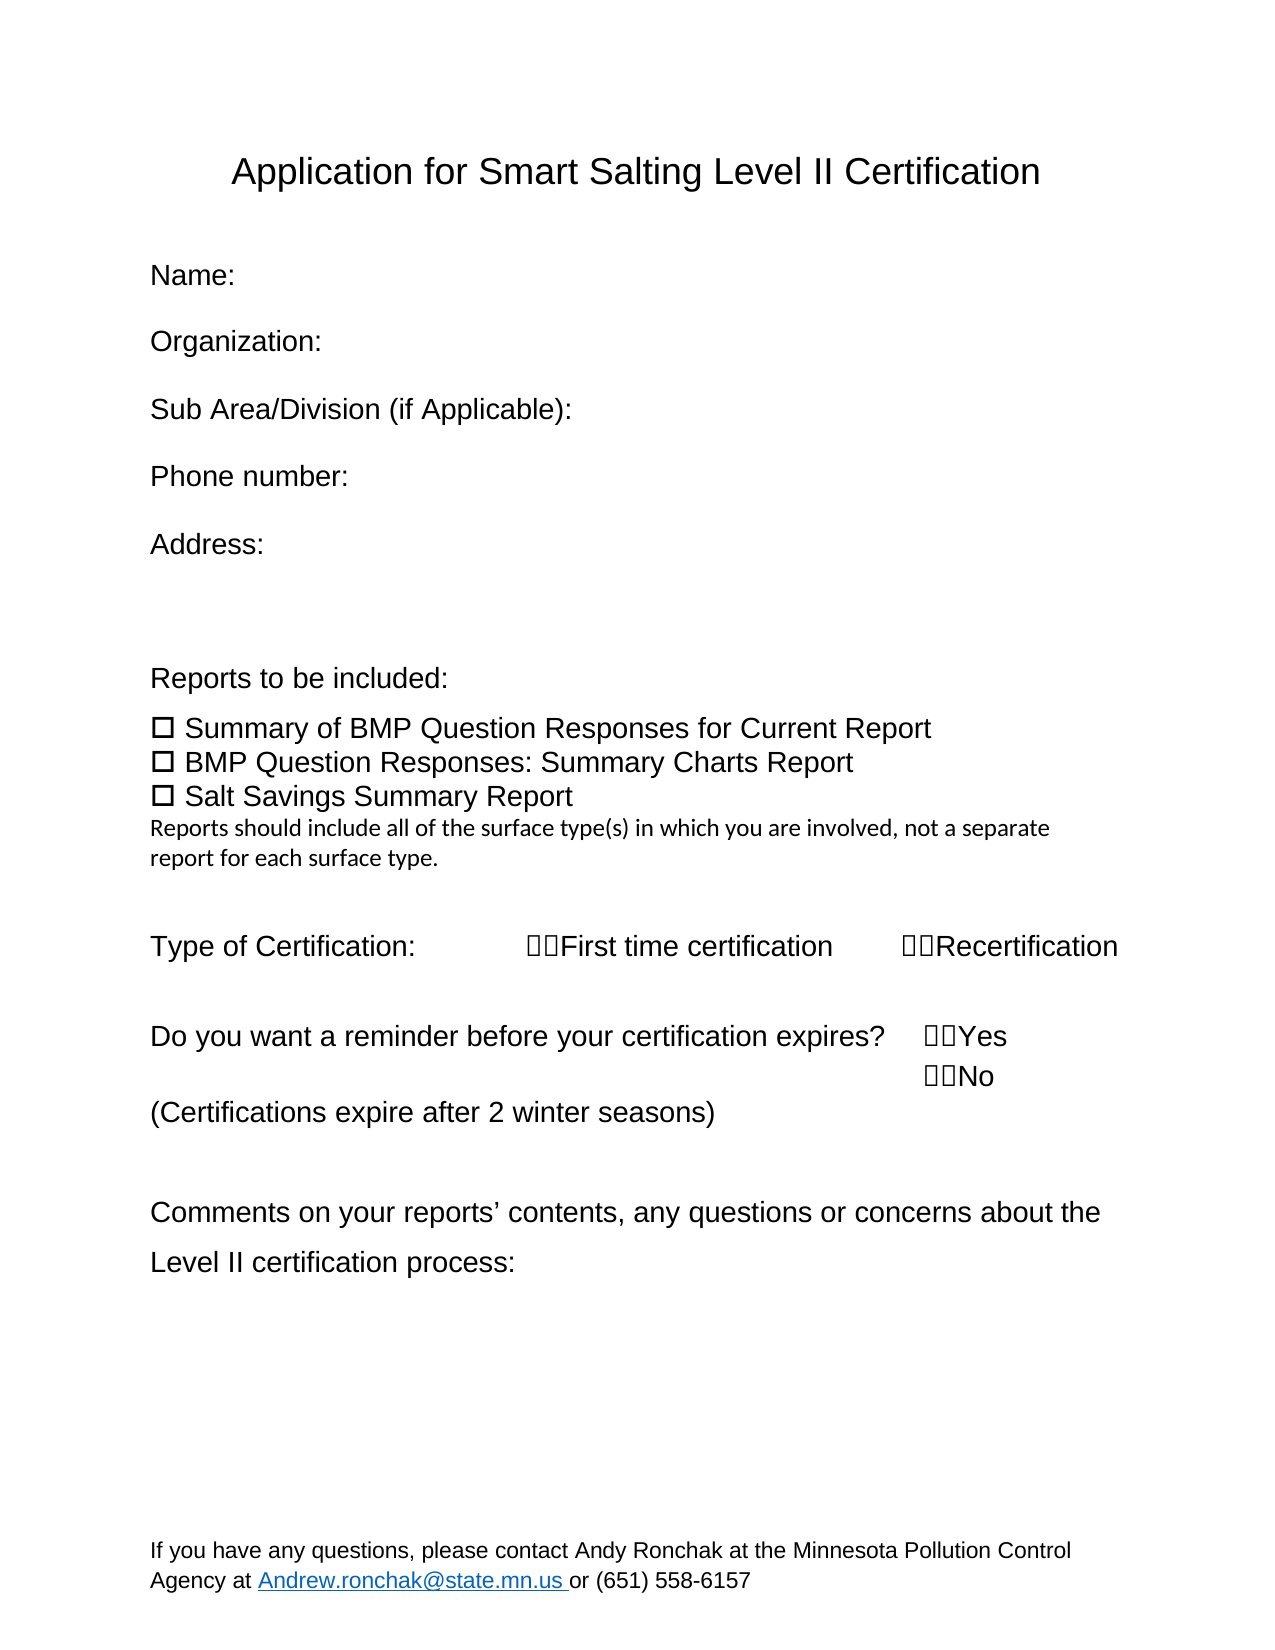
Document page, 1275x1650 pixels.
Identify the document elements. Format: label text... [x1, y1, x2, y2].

text Comments on your reports’ contents, any questions or concerns about the Level II certification process: [150, 1195, 1108, 1278]
list Summary of BMP Question Responses for Current Report [150, 711, 1131, 745]
text Reports to be included: [150, 661, 1131, 694]
list Salt Savings Summary Report [150, 779, 1131, 812]
text Do you want a reminder before your certification expires? Yes No (Certifications expire after 2 winter seasons) [150, 1015, 1119, 1128]
text Application for Smart Salting Level II Certification [231, 149, 1131, 192]
text Sub Area/Division (if Applicable): Phone number: [150, 392, 654, 493]
list BMP Question Responses: Summary Charts Report [150, 745, 1131, 779]
text If you have any questions, please contact Andy Ronchak at the Minnesota Pollution Control Agency at Andrew.ronchak@state.mn.us or (651) 558-6157 [150, 1537, 1108, 1593]
text Name: Organization: [150, 258, 406, 358]
text Reports should include all of the surface type(s) in which you are involved, not a separate report for each surface type. [150, 813, 1108, 873]
text Address: [150, 527, 1131, 561]
text Type of Certification: First time certification Recertification [150, 925, 1131, 965]
